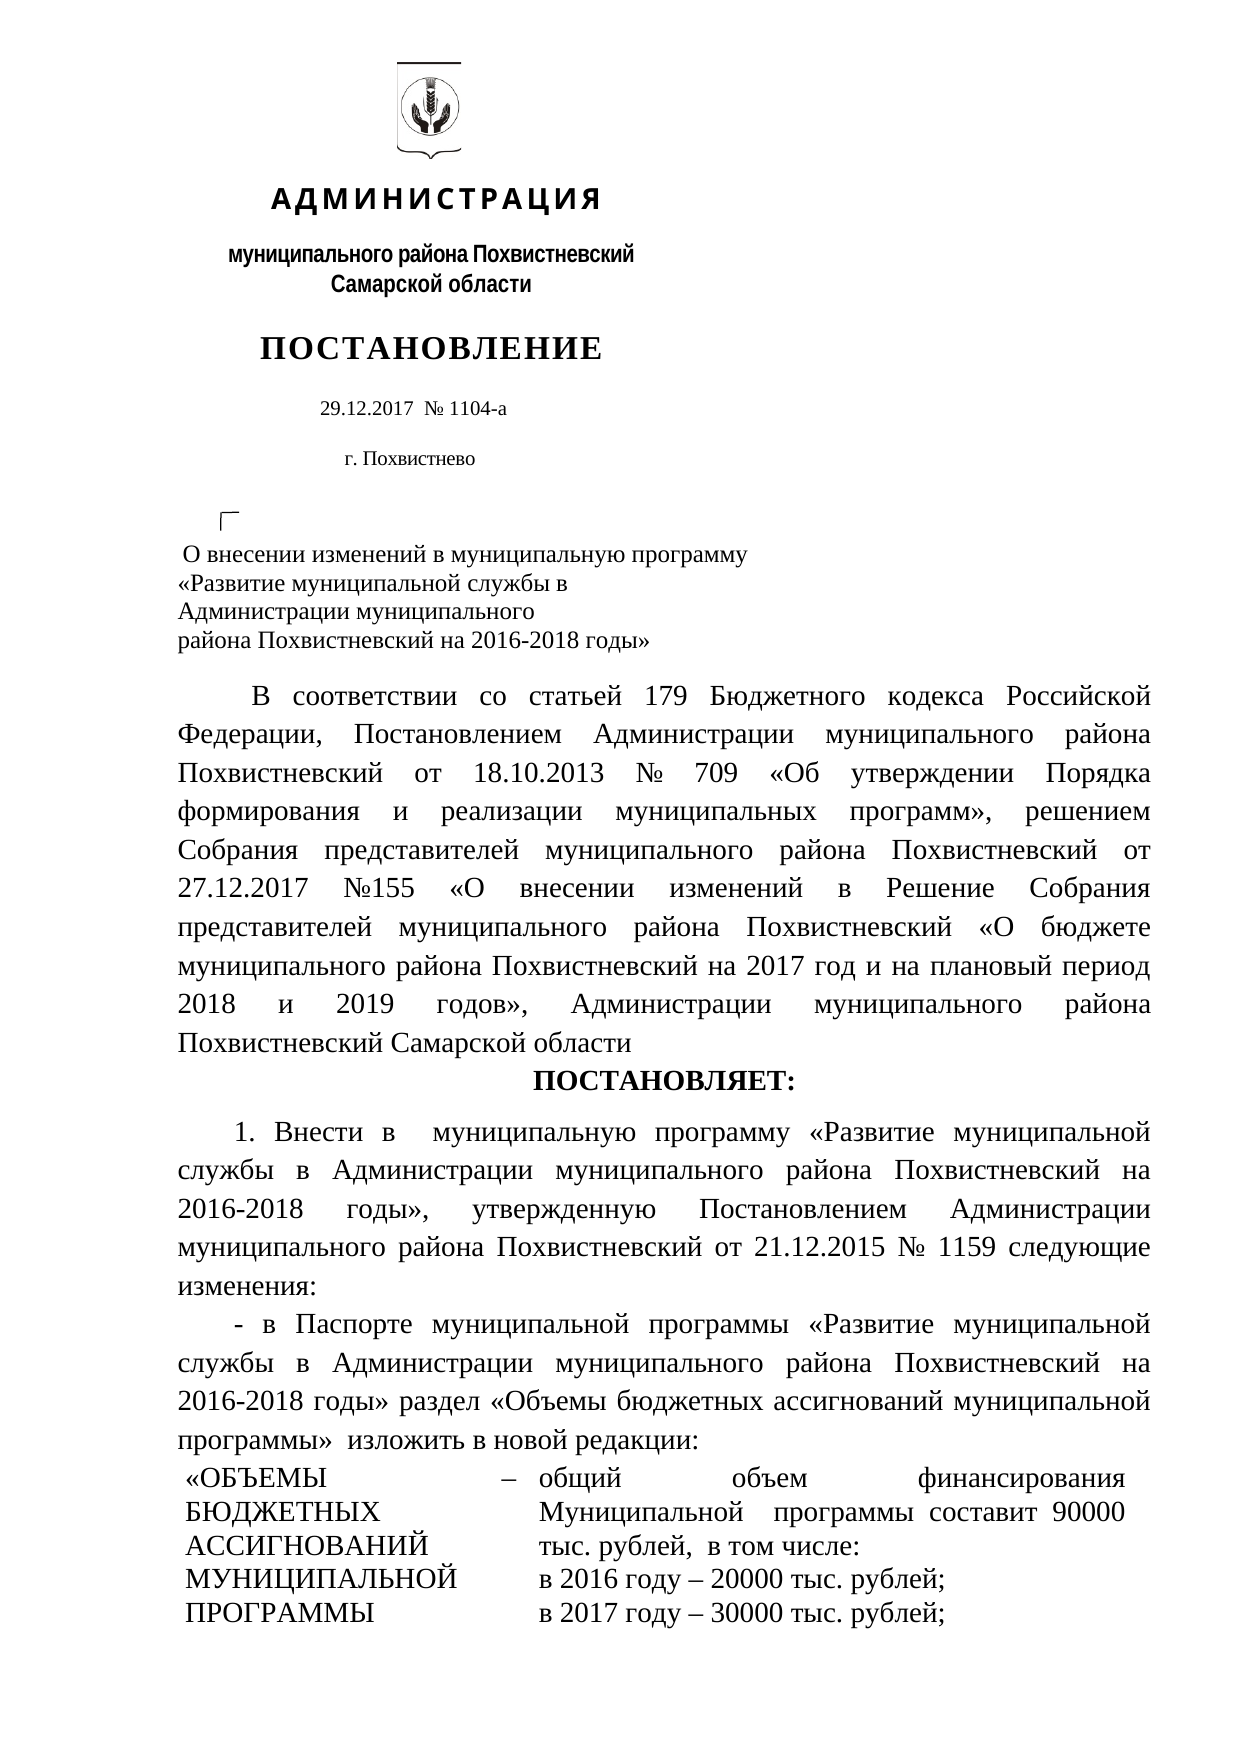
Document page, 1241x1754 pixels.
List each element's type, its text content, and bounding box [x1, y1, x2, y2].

text Администрации муниципального [177, 596, 1152, 625]
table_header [527, 1461, 1137, 1636]
text В соответствии со статьей 179 Бюджетного кодекса Российской Федерации, Постановлением Администрации муниципального района Похвистневский от 18.10.2013 № 709 «Об утверждении Порядка формирования и реализации муниципальных программ», решением Собрания представителей муниципального района Похвистневский от 27.12.2017 №155 «О внесении изменений в Решение Собрания представителей муниципального района Похвистневский «О бюджете муниципального района Похвистневский на 2017 год и на плановый период 2018 и 2019 годов», Администрации муниципального района Похвистневский Самарской области [177, 678, 1152, 1058]
picture [395, 62, 461, 157]
text ПОСТАНОВЛЯЕТ: [177, 1063, 1152, 1097]
text О внесении изменений в муниципальную программу [177, 539, 1152, 568]
table_header АДМИНИСТРАЦИЯ муниципального района Похвистневский Самарской области ПОСТАНОВЛЕНИЕ 29.12.2017 № 1104-а г. Похвистнево [196, 59, 667, 539]
text 1. Внести в муниципальную программу «Развитие муниципальной службы в Администрации муниципального района Похвистневский на 2016-2018 годы», утвержденную Постановлением Администрации муниципального района Похвистневский от 21.12.2015 № 1159 следующие изменения: [177, 1114, 1152, 1301]
text «Развитие муниципальной службы в [177, 568, 1152, 596]
table_header – [490, 1461, 527, 1636]
text - в Паспорте муниципальной программы «Развитие муниципальной службы в Администрации муниципального района Похвистневский на 2016-2018 годы» раздел «Объемы бюджетных ассигнований муниципальной программы» изложить в новой редакции: [177, 1306, 1152, 1456]
text района Похвистневский на 2016-2018 годы» [177, 625, 1152, 654]
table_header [174, 1461, 490, 1636]
